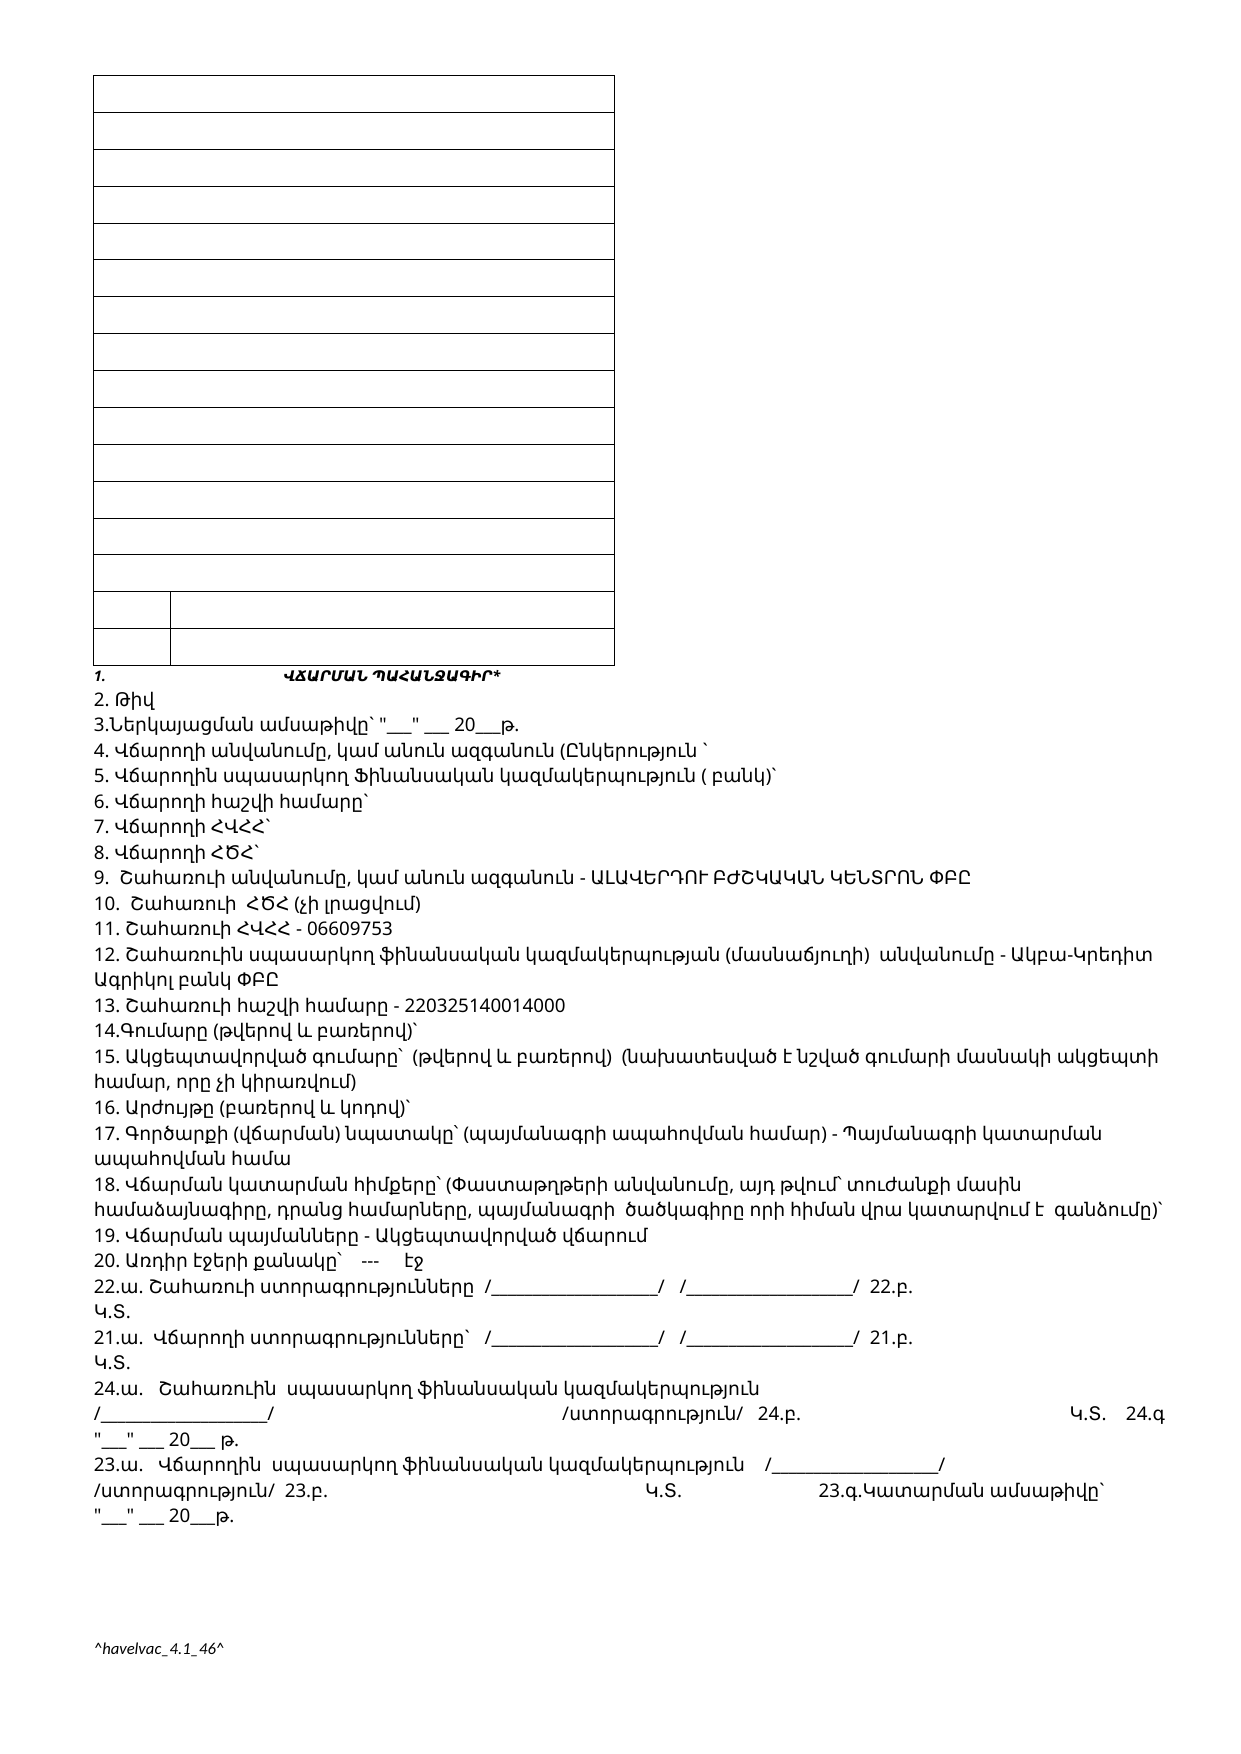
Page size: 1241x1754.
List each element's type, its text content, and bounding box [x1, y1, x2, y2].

text ^havelvac_4.1_46^ [94, 1638, 1171, 1658]
